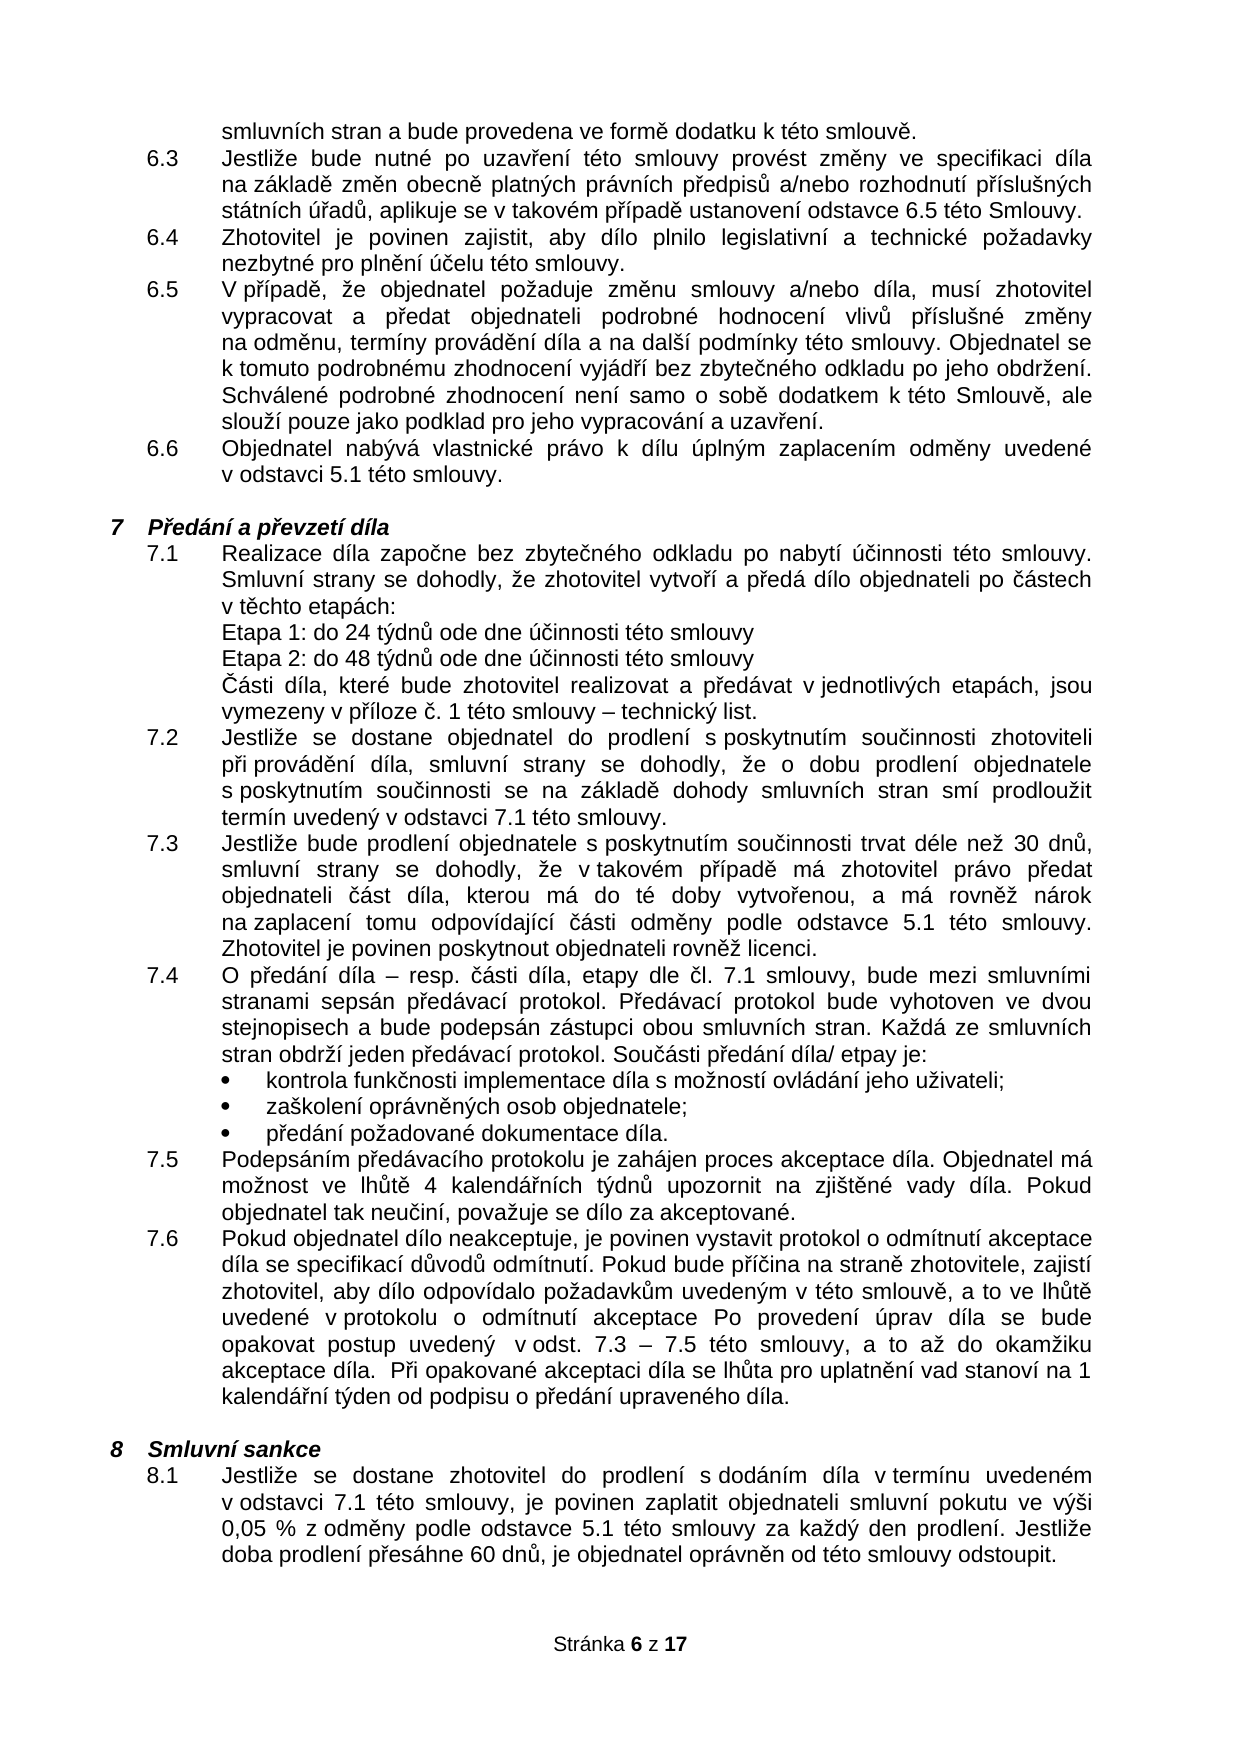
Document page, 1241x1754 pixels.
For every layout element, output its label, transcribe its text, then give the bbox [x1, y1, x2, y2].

list Pokud objednatel dílo neakceptuje, je povinen vystavit protokol o odmítnutí akceptace díla se specifikací důvodů odmítnutí. Pokud bude příčina na straně zhotovitele, zajistí zhotovitel, aby dílo odpovídalo požadavkům uvedeným v této smlouvě, a to ve lhůtě uvedené v protokolu o odmítnutí akceptace Po provedení úprav díla se bude opakovat postup uvedený v odst. 7.3 – 7.5 této smlouvy, a to až do okamžiku akceptace díla. Při opakované akceptaci díla se lhůta pro uplatnění vad stanoví na 1 kalendářní týden od podpisu o předání upraveného díla. [146, 1225, 1093, 1409]
list zaškolení oprávněných osob objednatele; [221, 1093, 1093, 1120]
list Objednatel nabývá vlastnické právo k dílu úplným zaplacením odměny uvedené v odstavci 5.1 této smlouvy. [146, 434, 1093, 487]
list předání požadované dokumentace díla. [221, 1120, 1093, 1146]
list Předání a převzetí díla [110, 513, 1093, 540]
list Jestliže se dostane zhotovitel do prodlení s dodáním díla v termínu uvedeném v odstavci 7.1 této smlouvy, je povinen zaplatit objednateli smluvní pokutu ve výši 0,05 % z odměny podle odstavce 5.1 této smlouvy za každý den prodlení. Jestliže doba prodlení přesáhne 60 dnů, je objednatel oprávněn od této smlouvy odstoupit. [146, 1462, 1093, 1568]
list Jestliže bude prodlení objednatele s poskytnutím součinnosti trvat déle než 30 dnů, smluvní strany se dohodly, že v takovém případě má zhotovitel právo předat objednateli část díla, kterou má do té doby vytvořenou, a má rovněž nárok na zaplacení tomu odpovídající části odměny podle odstavce 5.1 této smlouvy. Zhotovitel je povinen poskytnout objednateli rovněž licenci. [146, 830, 1093, 962]
text Části díla, které bude zhotovitel realizovat a předávat v jednotlivých etapách, jsou vymezeny v příloze č. 1 této smlouvy – technický list. [221, 672, 1093, 724]
list O předání díla – resp. části díla, etapy dle čl. 7.1 smlouvy, bude mezi smluvními stranami sepsán předávací protokol. Předávací protokol bude vyhotoven ve dvou stejnopisech a bude podepsán zástupci obou smluvních stran. Každá ze smluvních stran obdrží jeden předávací protokol. Součásti předání díla/ etpay je: [146, 962, 1093, 1067]
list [146, 118, 1093, 144]
list Smluvní sankce [110, 1436, 1093, 1462]
list Jestliže bude nutné po uzavření této smlouvy provést změny ve specifikaci díla na základě změn obecně platných právních předpisů a/nebo rozhodnutí příslušných státních úřadů, aplikuje se v takovém případě ustanovení odstavce 6.5 této Smlouvy. [146, 144, 1093, 224]
list Realizace díla započne bez zbytečného odkladu po nabytí účinnosti této smlouvy. Smluvní strany se dohodly, že zhotovitel vytvoří a předá dílo objednateli po částech v těchto etapách: [146, 540, 1093, 619]
list Podepsáním předávacího protokolu je zahájen proces akceptace díla. Objednatel má možnost ve lhůtě 4 kalendářních týdnů upozornit na zjištěné vady díla. Pokud objednatel tak neučiní, považuje se dílo za akceptované. [146, 1146, 1093, 1225]
list Zhotovitel je povinen zajistit, aby dílo plnilo legislativní a technické požadavky nezbytné pro plnění účelu této smlouvy. [146, 224, 1093, 276]
list Jestliže se dostane objednatel do prodlení s poskytnutím součinnosti zhotoviteli při provádění díla, smluvní strany se dohodly, že o dobu prodlení objednatele s poskytnutím součinnosti se na základě dohody smluvních stran smí prodloužit termín uvedený v odstavci 7.1 této smlouvy. [146, 724, 1093, 830]
text Etapa 2: do 48 týdnů ode dne účinnosti této smlouvy [221, 645, 1093, 672]
list V případě, že objednatel požaduje změnu smlouvy a/nebo díla, musí zhotovitel vypracovat a předat objednateli podrobné hodnocení vlivů příslušné změny na odměnu, termíny provádění díla a na další podmínky této smlouvy. Objednatel se k tomuto podrobnému zhodnocení vyjádří bez zbytečného odkladu po jeho obdržení. Schválené podrobné zhodnocení není samo o sobě dodatkem k této Smlouvě, ale slouží pouze jako podklad pro jeho vypracování a uzavření. [146, 276, 1093, 434]
text Etapa 1: do 24 týdnů ode dne účinnosti této smlouvy [221, 619, 1093, 645]
list kontrola funkčnosti implementace díla s možností ovládání jeho uživateli; [221, 1067, 1093, 1093]
